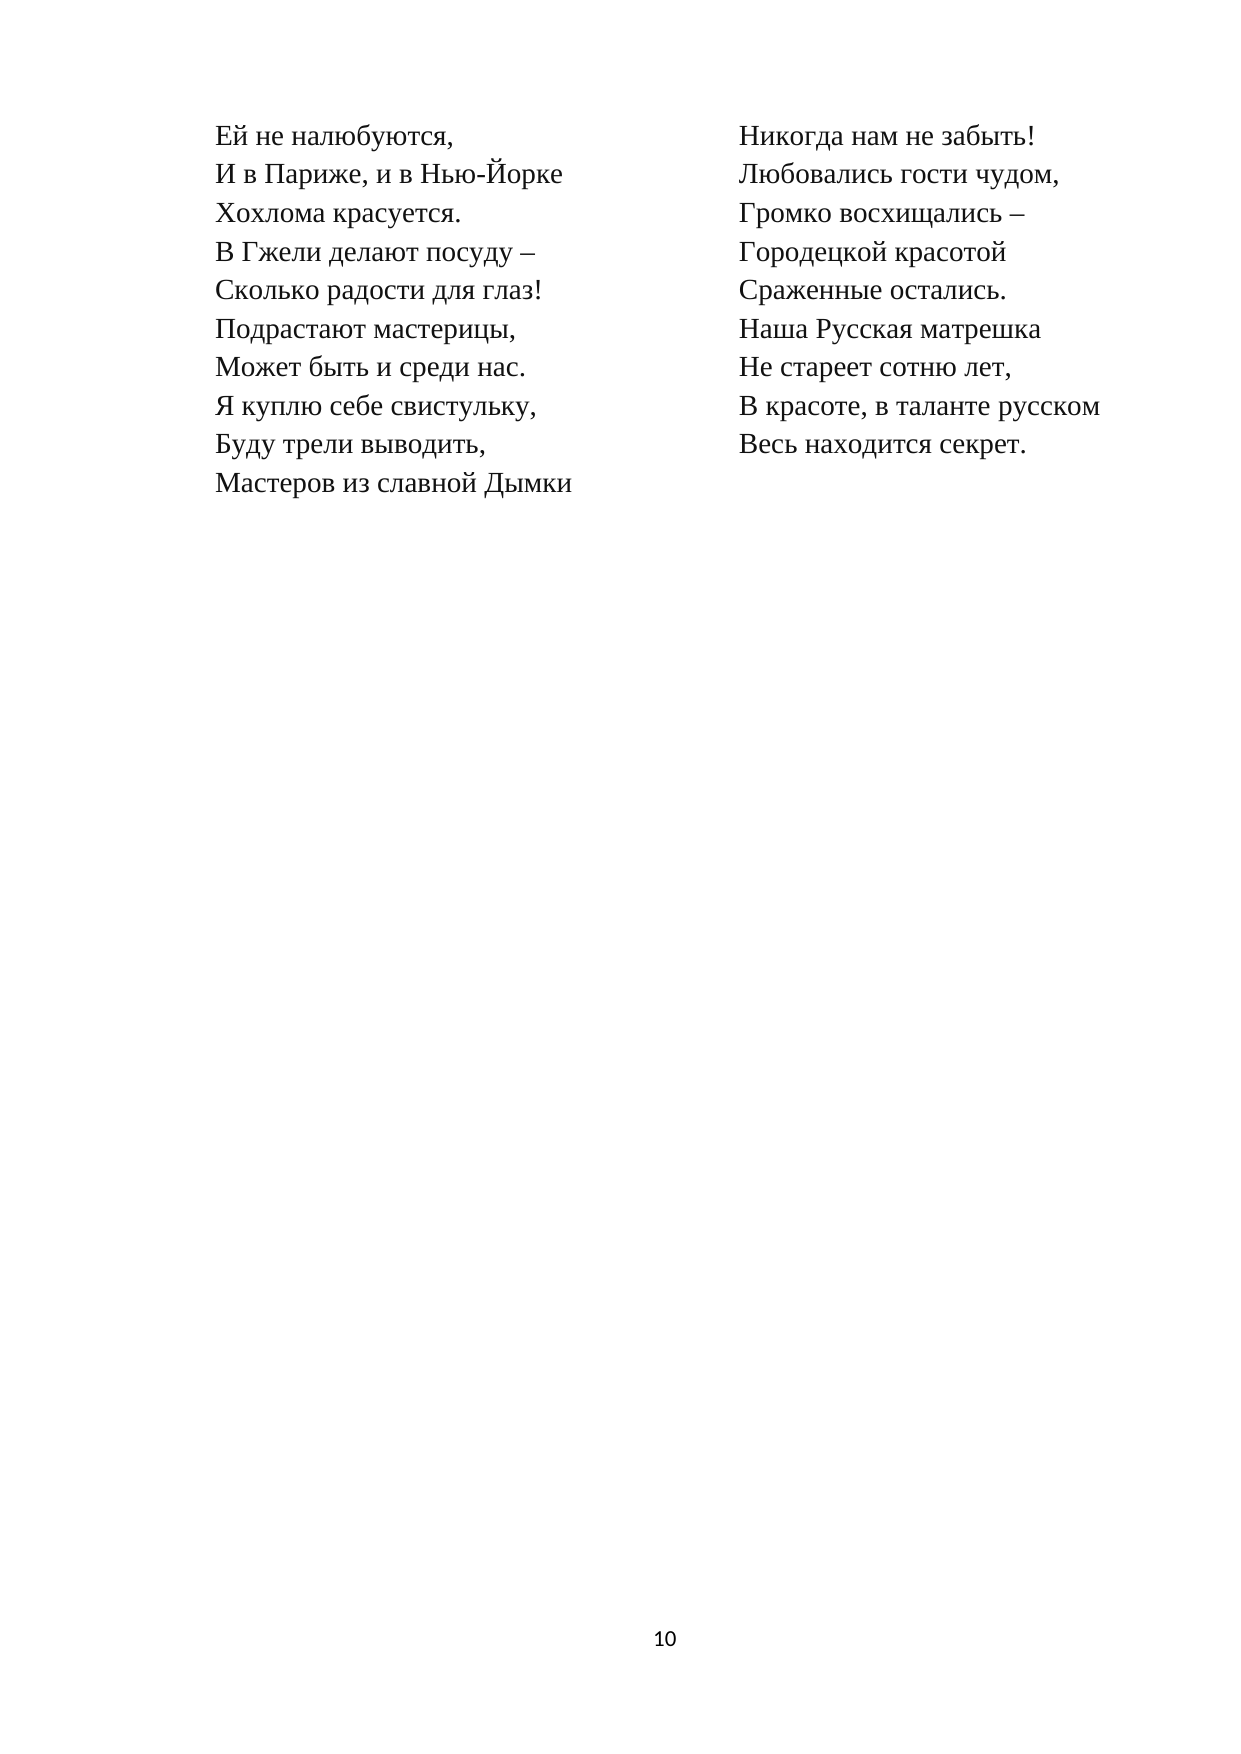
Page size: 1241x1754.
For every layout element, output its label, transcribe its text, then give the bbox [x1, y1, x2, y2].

text Городецкой красотой [701, 234, 1152, 267]
text Весь находится секрет. [701, 426, 1152, 460]
text Сколько радости для глаз! [177, 272, 627, 306]
text Подрастают мастерицы, [177, 311, 627, 344]
text Наша Русская матрешка [701, 311, 1152, 344]
text Ей не налюбуются, [177, 118, 627, 152]
text Может быть и среди нас. [177, 349, 627, 383]
text В Гжели делают посуду – [177, 234, 627, 267]
text И в Париже, и в Нью-Йорке [177, 157, 627, 190]
text Мастеров из славной Дымки [177, 465, 627, 498]
text Я куплю себе свистульку, [177, 388, 627, 421]
text Не стареет сотню лет, [701, 349, 1152, 383]
text Громко восхищались – [701, 195, 1152, 229]
text Никогда нам не забыть! [701, 118, 1152, 152]
text Любовались гости чудом, [701, 157, 1152, 190]
text В красоте, в таланте русском [701, 388, 1152, 421]
text Буду трели выводить, [177, 426, 627, 460]
text Хохлома красуется. [177, 195, 627, 229]
text Сраженные остались. [701, 272, 1152, 306]
